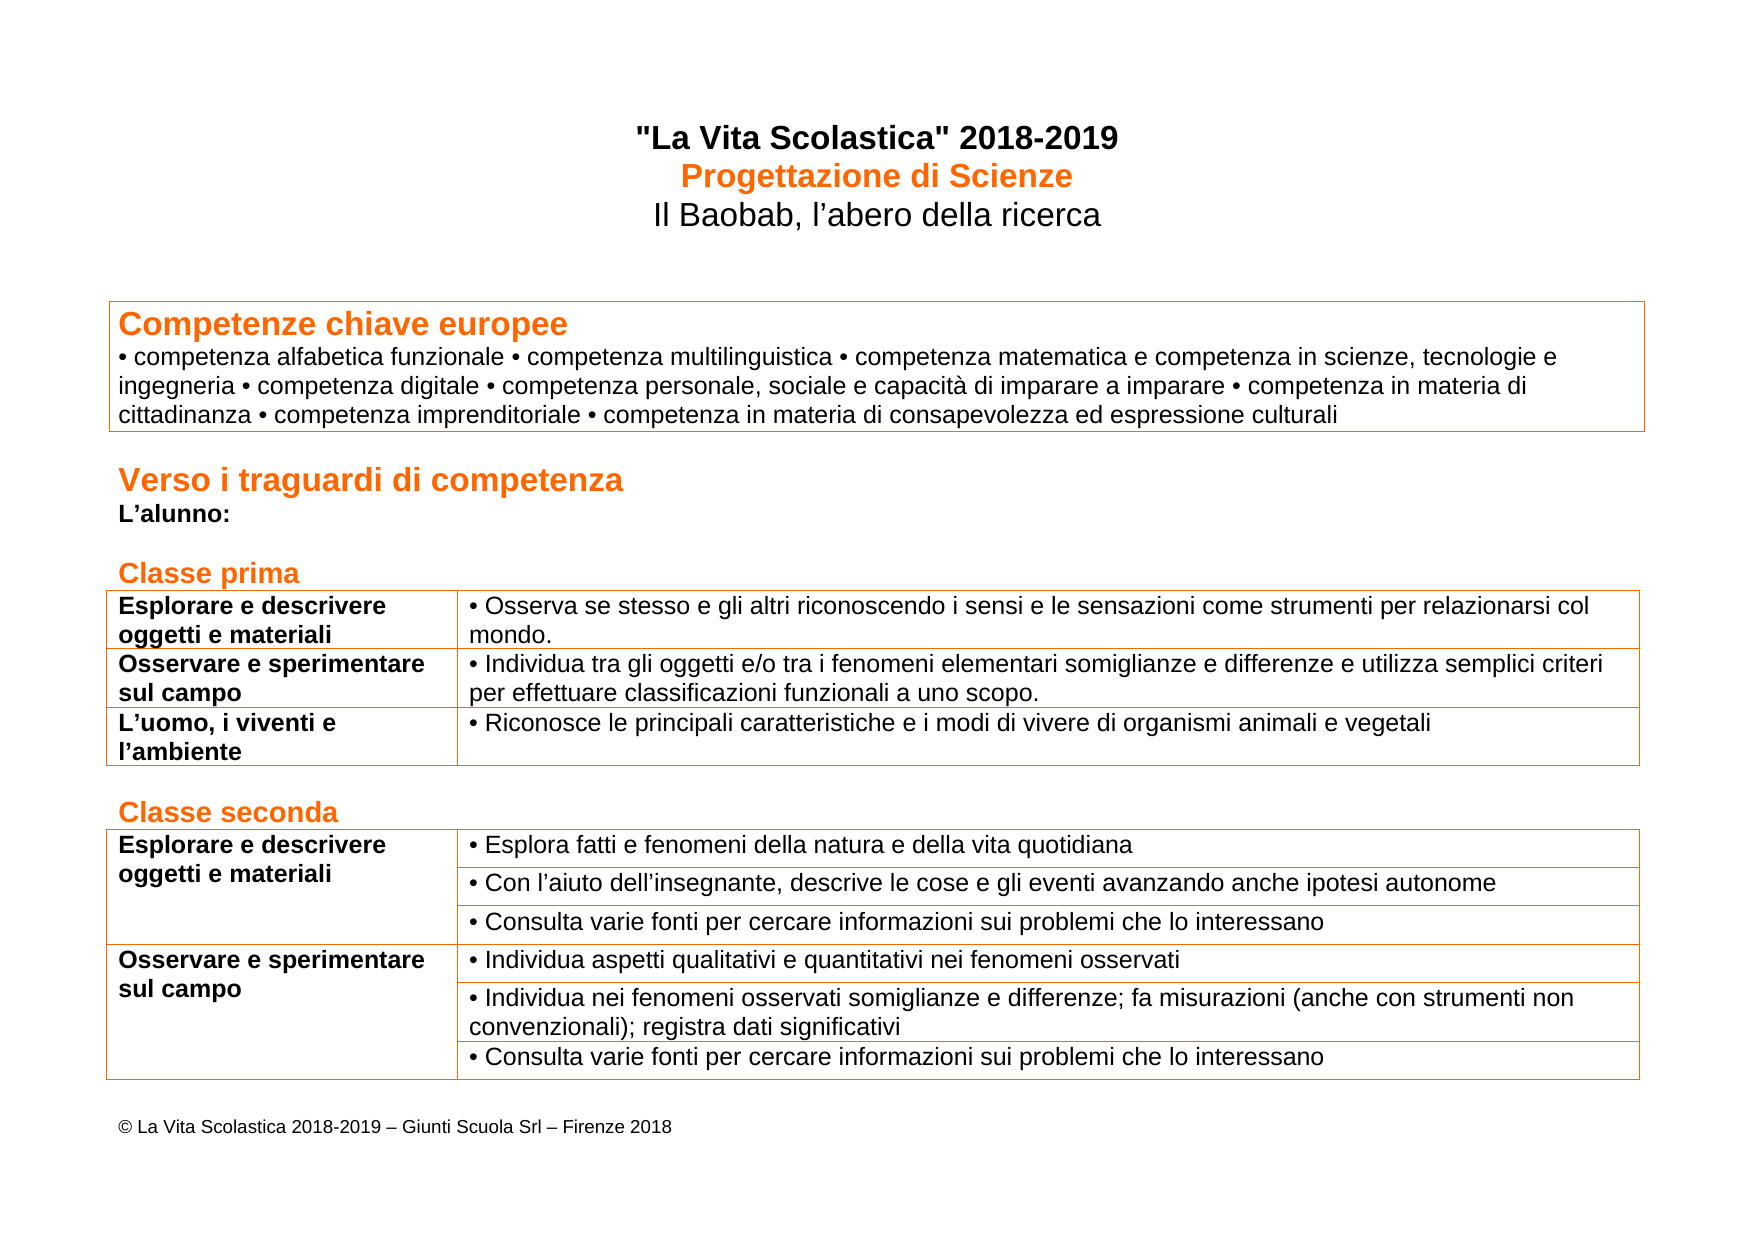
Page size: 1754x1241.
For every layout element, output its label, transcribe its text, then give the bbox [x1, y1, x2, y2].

text Il Baobab, l’abero della ricerca [118, 195, 1636, 233]
table_cell Osservare e sperimentare sul campo [107, 945, 457, 1079]
table_cell Osservare e sperimentare sul campo [107, 649, 457, 707]
text Classe prima [118, 556, 1636, 590]
table_cell • Individua aspetti qualitativi e quantitativi nei fenomeni osservati [458, 945, 1639, 982]
table_cell • Individua tra gli oggetti e/o tra i fenomeni elementari somiglianze e differenze e utilizza semplici criteri per effettuare classificazioni funzionali a uno scopo. [458, 649, 1639, 707]
table_cell • Riconosce le principali caratteristiche e i modi di vivere di organismi animali e vegetali [458, 708, 1639, 765]
text Competenze chiave europee [110, 302, 1644, 339]
table_header • Esplora fatti e fenomeni della natura e della vita quotidiana [458, 830, 1639, 867]
text • competenza alfabetica funzionale • competenza multilinguistica • competenza matematica e competenza in scienze, tecnologie e ingegneria • competenza digitale • competenza personale, sociale e capacità di imparare a imparare • competenza in materia di cittadinanza • competenza imprenditoriale • competenza in materia di consapevolezza ed espressione culturali [110, 339, 1644, 431]
table_header • Osserva se stesso e gli altri riconoscendo i sensi e le sensazioni come strumenti per relazionarsi col mondo. [458, 591, 1639, 648]
table_header Esplorare e descrivere oggetti e materiali [107, 830, 457, 944]
table_cell • Individua nei fenomeni osservati somiglianze e differenze; fa misurazioni (anche con strumenti non convenzionali); registra dati significativi [458, 983, 1639, 1041]
table_cell L’uomo, i viventi e l’ambiente [107, 708, 457, 765]
text "La Vita Scolastica" 2018-2019 [118, 118, 1636, 157]
table_cell • Con l’aiuto dell’insegnante, descrive le cose e gli eventi avanzando anche ipotesi autonome [458, 868, 1639, 905]
table_header Esplorare e descrivere oggetti e materiali [107, 591, 457, 648]
text Progettazione di Scienze [118, 157, 1636, 195]
table_cell • Consulta varie fonti per cercare informazioni sui problemi che lo interessano [458, 906, 1639, 944]
text Classe seconda [118, 795, 1636, 829]
text Verso i traguardi di competenza [118, 460, 1636, 499]
text L’alunno: [118, 499, 1636, 527]
table_cell • Consulta varie fonti per cercare informazioni sui problemi che lo interessano [458, 1042, 1639, 1079]
